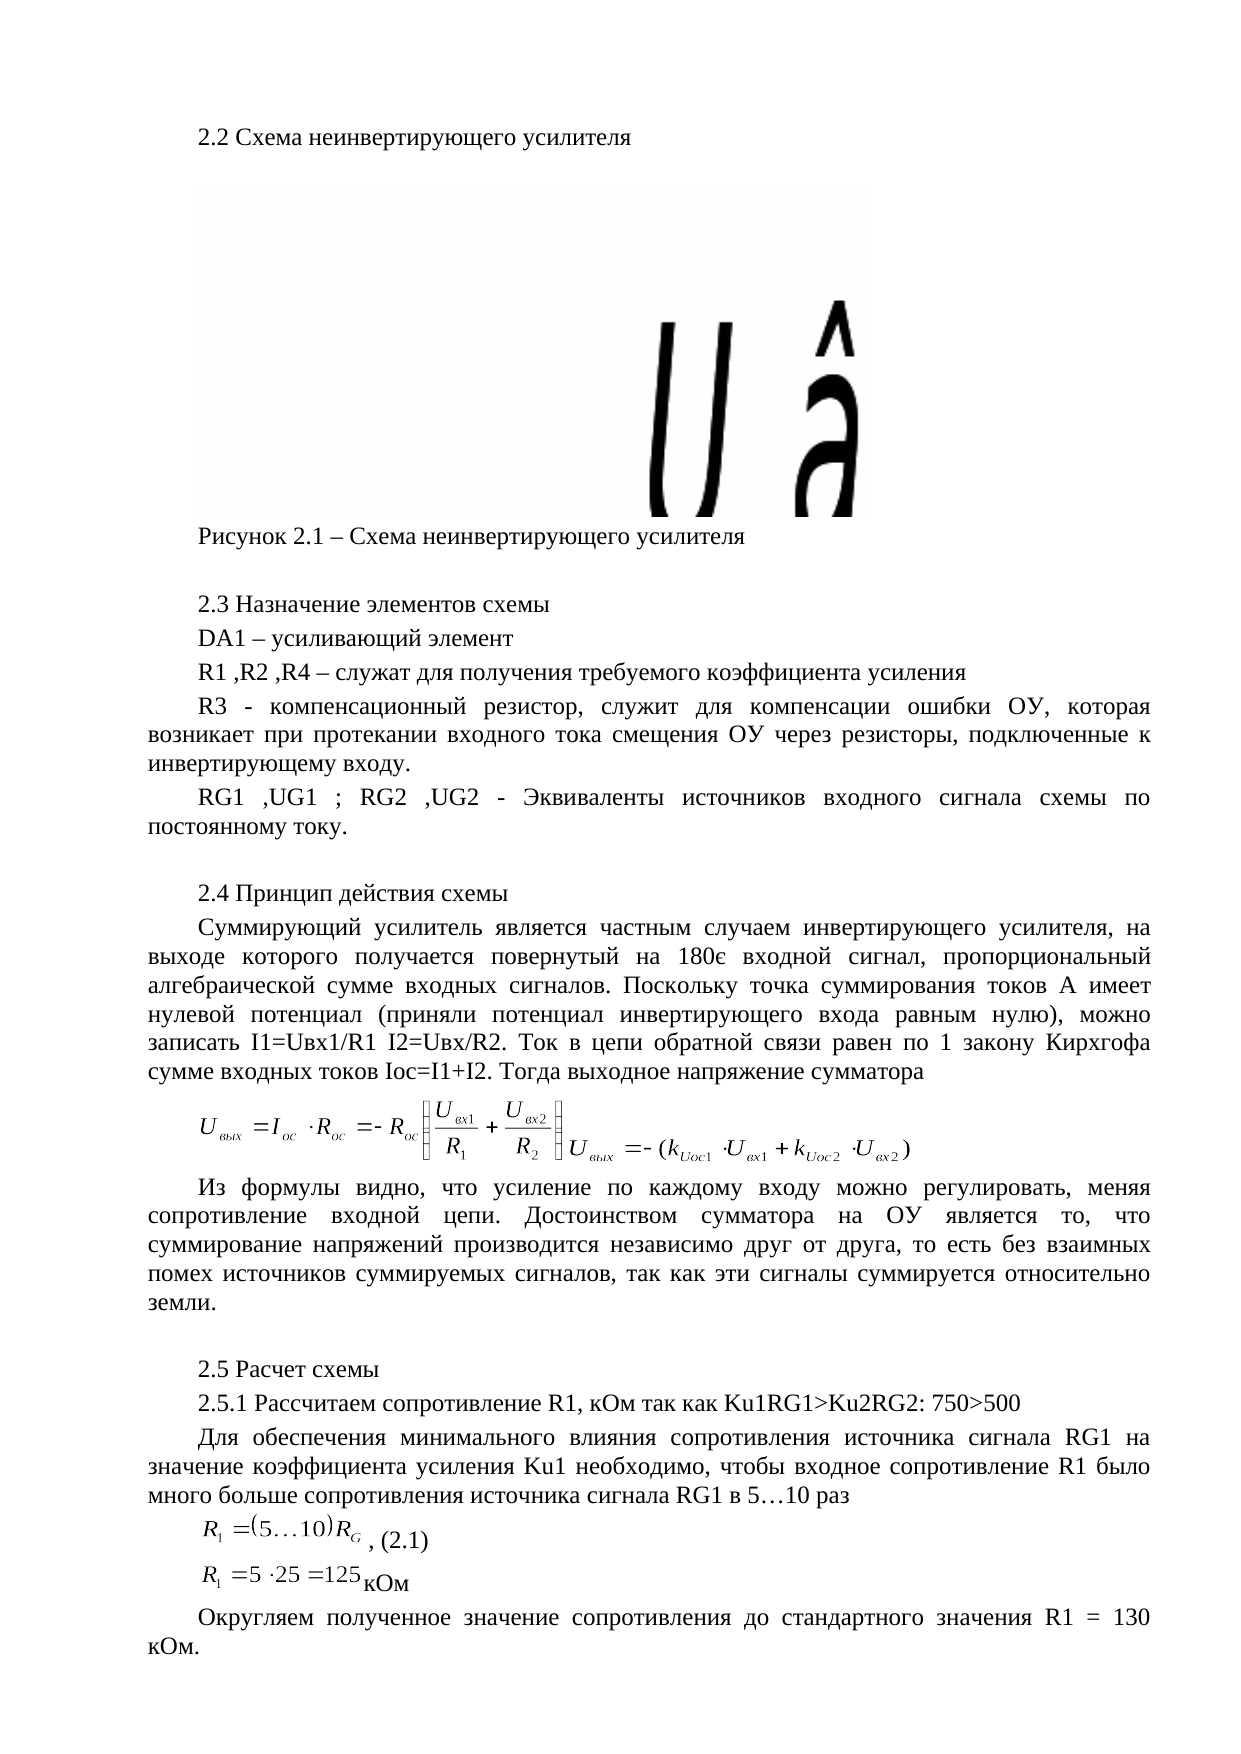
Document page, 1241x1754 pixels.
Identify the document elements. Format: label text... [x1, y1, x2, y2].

picture [197, 1513, 368, 1548]
text 2.5 Расчет схемы [148, 1354, 1152, 1383]
text Суммирующий усилитель является частным случаем инвертирующего усилителя, на выходе которого получается повернутый на 180є входной сигнал, пропорциональный алгебраической сумме входных сигналов. Поскольку точка суммирования токов А имеет нулевой потенциал (приняли потенциал инвертирующего входа равным нулю), можно записать I1=Uвх1/R1 I2=Uвх/R2. Ток в цепи обратной связи равен по 1 закону Кирхгофа сумме входных токов Iос=I1+I2. Тогда выходное напряжение сумматора [148, 912, 1152, 1085]
text R3 - компенсационный резистор, служит для компенсации ошибки ОУ, которая возникает при протекании входного тока смещения ОУ через резисторы, подключенные к инвертирующему входу. [148, 691, 1152, 777]
picture [197, 1558, 364, 1592]
text DA1 – усиливающий элемент [148, 623, 1152, 652]
text 2.5.1 Рассчитаем сопротивление R1, кОм так как Ku1RG1>Ku2RG2: 750>500 [148, 1388, 1152, 1417]
text Рисунок 2.1 – Схема неинвертирующего усилителя [148, 521, 1152, 550]
text RG1 ,UG1 ; RG2 ,UG2 - Эквиваленты источников входного сигнала схемы по постоянному току. [148, 782, 1152, 839]
text Округляем полученное значение сопротивления до стандартного значения R1 = 130 кОм. [148, 1602, 1152, 1659]
picture [197, 184, 873, 517]
text 2.3 Назначение элементов схемы [148, 589, 1152, 618]
text Из формулы видно, что усиление по каждому входу можно регулировать, меняя сопротивление входной цепи. Достоинством сумматора на ОУ является то, что суммирование напряжений производится независимо друг от друга, то есть без взаимных помех источников суммируемых сигналов, так как эти сигналы суммируется относительно земли. [148, 1172, 1152, 1316]
text R1 ,R2 ,R4 – служат для получения требуемого коэффициента усиления [148, 657, 1152, 686]
picture [197, 1089, 915, 1167]
text 2.4 Принцип действия схемы [148, 878, 1152, 907]
text Для обеспечения минимального влияния сопротивления источника сигнала RG1 на значение коэффициента усиления Ku1 необходимо, чтобы входное сопротивление R1 было много больше сопротивления источника сигнала RG1 в 5…10 раз [148, 1422, 1152, 1508]
text 2.2 Схема неинвертирующего усилителя [148, 122, 1152, 151]
text , (2.1) [148, 1513, 1152, 1553]
text кОм [148, 1558, 1152, 1597]
